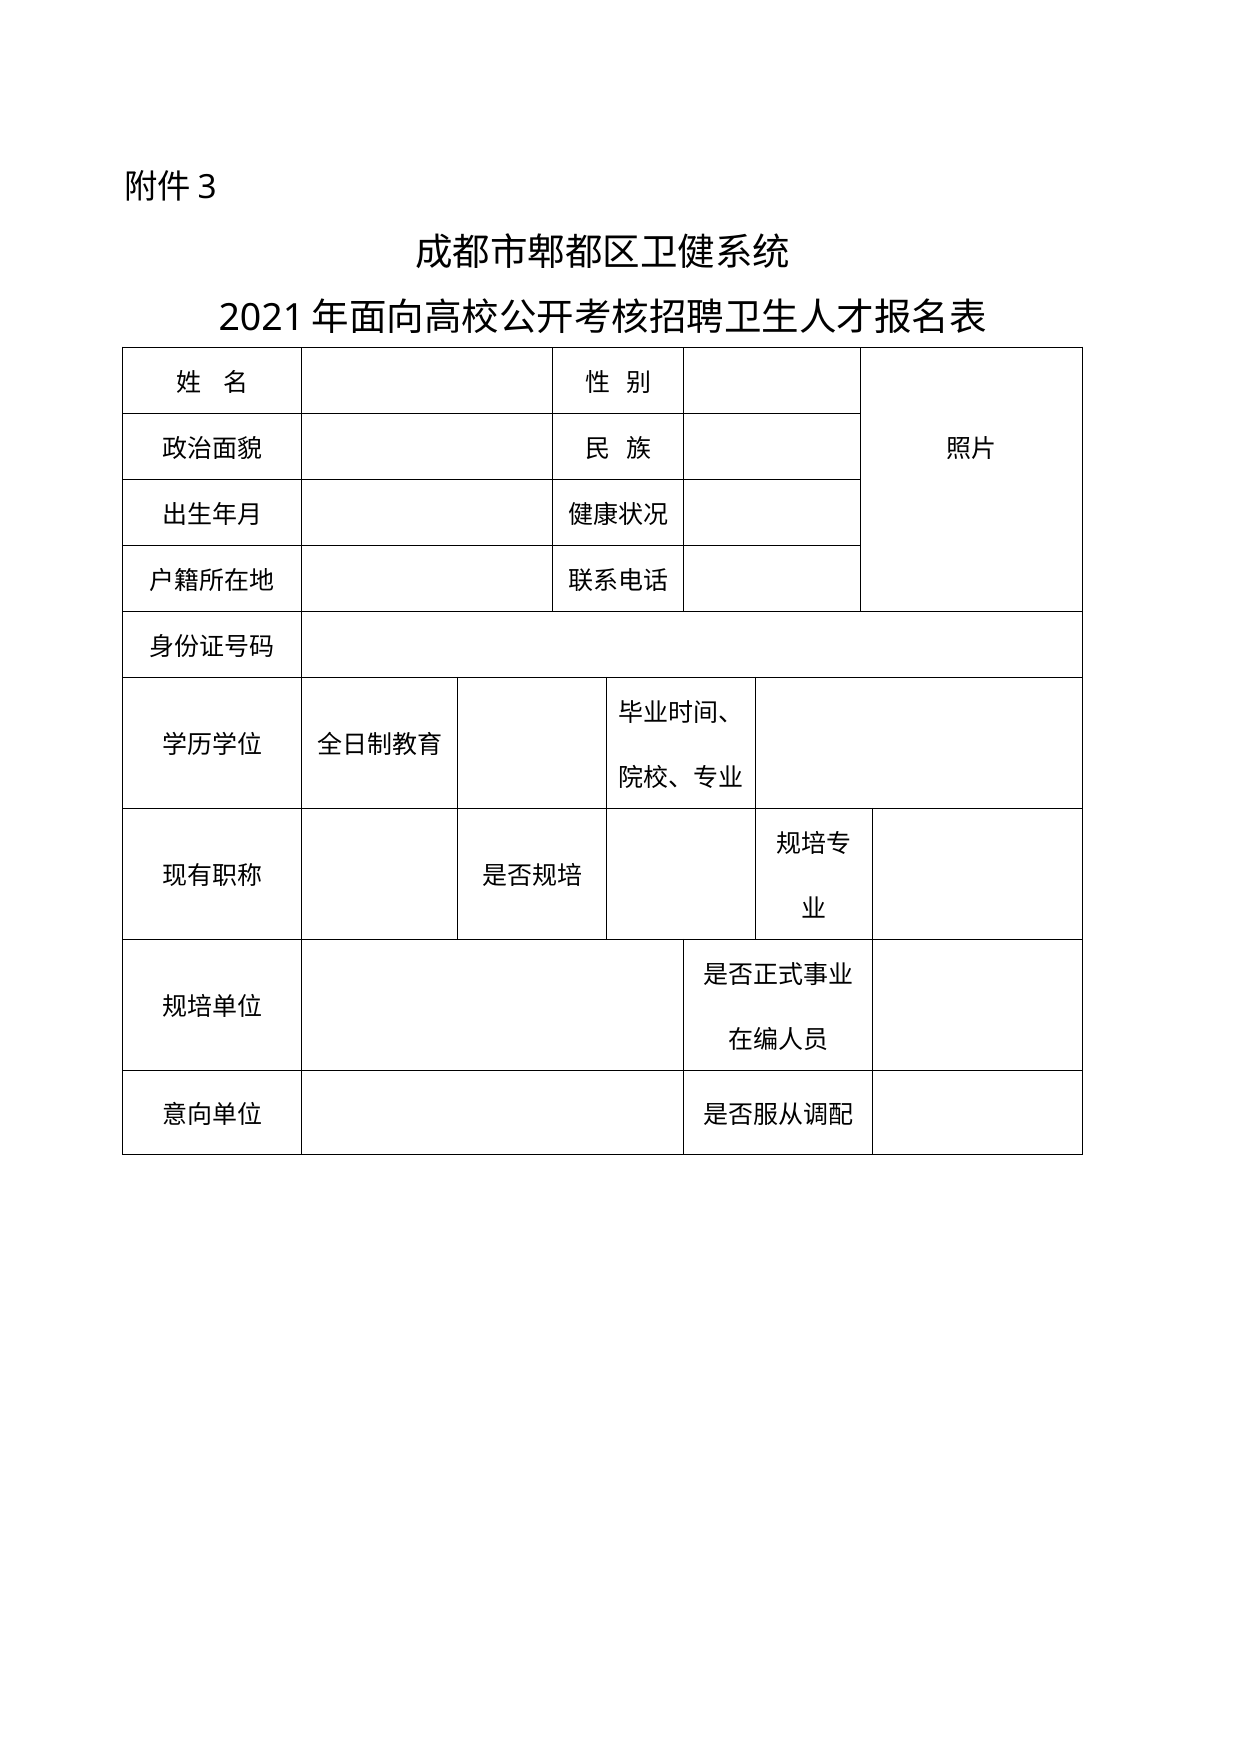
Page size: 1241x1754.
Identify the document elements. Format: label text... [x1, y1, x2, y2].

table_cell 意向单位 [123, 1071, 301, 1154]
table_cell [302, 809, 457, 939]
table_cell 身份证号码 [123, 612, 301, 677]
table_header 性 别 [553, 348, 683, 413]
table_header 姓 名 [123, 348, 301, 413]
table_cell [684, 414, 860, 479]
table_cell [302, 940, 683, 1070]
text 2021年面向高校公开考核招聘卫生人才报名表 [124, 282, 1081, 347]
table_header [684, 348, 860, 413]
table_cell [684, 480, 860, 545]
table_cell [458, 678, 606, 808]
table_cell 民 族 [553, 414, 683, 479]
text 成都市郫都区卫健系统 [124, 217, 1081, 282]
table_cell 规培单位 [123, 940, 301, 1070]
table_cell 现有职称 [123, 809, 301, 939]
table_cell 出生年月 [123, 480, 301, 545]
table_cell 健康状况 [553, 480, 683, 545]
table_cell 规培专业 [756, 809, 872, 939]
table_cell [302, 1071, 683, 1154]
table_cell [607, 809, 755, 939]
table_cell 政治面貌 [123, 414, 301, 479]
table_cell [873, 1071, 1082, 1154]
table_cell 学历学位 [123, 678, 301, 808]
table_cell 是否规培 [458, 809, 606, 939]
table_cell 毕业时间、院校、专业 [607, 678, 755, 808]
table_cell 全日制教育 [302, 678, 457, 808]
table_cell 是否正式事业在编人员 [684, 940, 872, 1070]
table_header [302, 348, 552, 413]
table_cell [302, 612, 1082, 677]
table_cell [302, 480, 552, 545]
table_cell [873, 940, 1082, 1070]
table_cell [302, 546, 552, 611]
table_cell 是否服从调配 [684, 1071, 872, 1154]
text 附件3 [124, 152, 1081, 217]
table_cell [302, 414, 552, 479]
table_cell [684, 546, 860, 611]
table_cell 联系电话 [553, 546, 683, 611]
table_cell [873, 809, 1082, 939]
table_header 照片 [861, 348, 1082, 611]
table_cell [756, 678, 1082, 808]
table_cell 户籍所在地 [123, 546, 301, 611]
